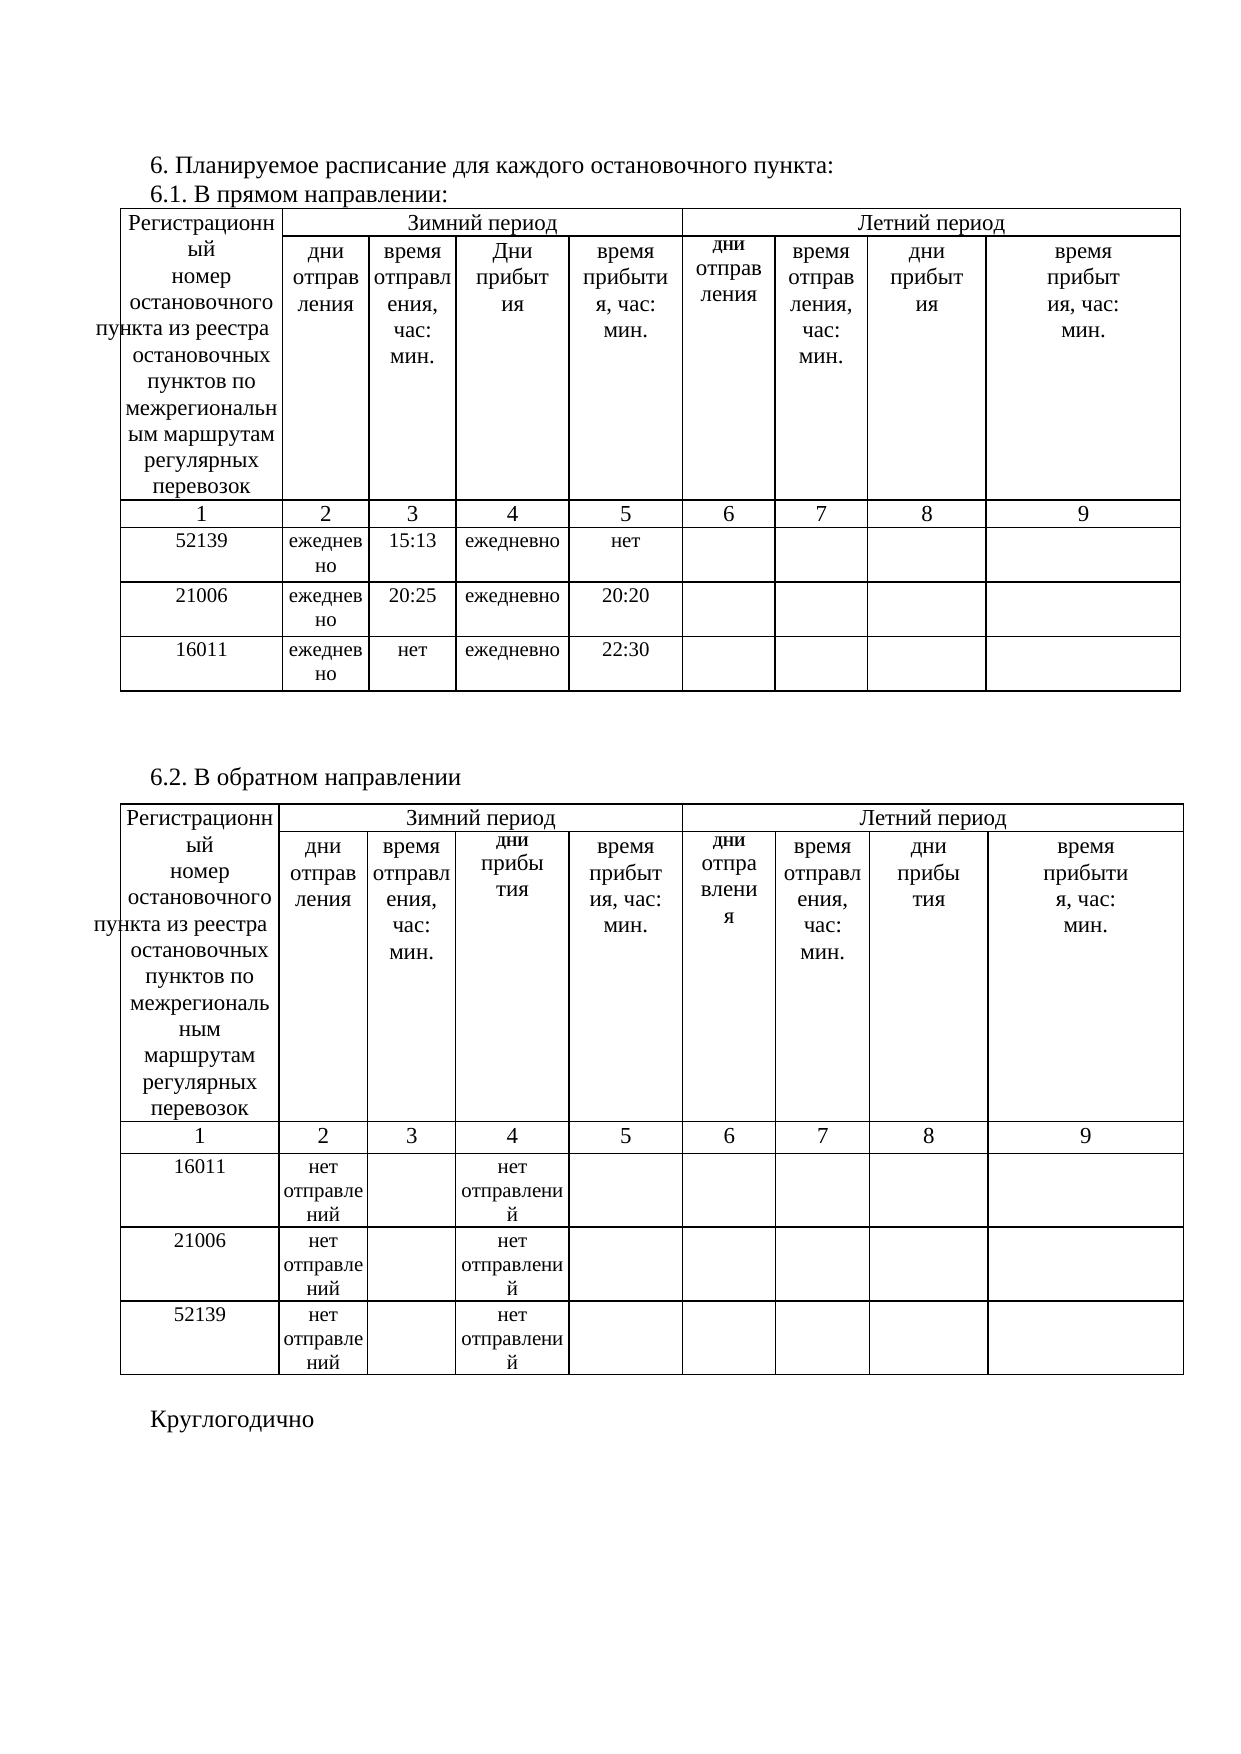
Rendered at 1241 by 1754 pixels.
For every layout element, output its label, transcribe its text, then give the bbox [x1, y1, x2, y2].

table_cell [368, 1302, 455, 1374]
table_header Летний период [683, 209, 1180, 235]
table_cell нет [370, 637, 455, 690]
table_cell [570, 1154, 682, 1226]
table_cell 21006 [121, 1228, 278, 1300]
table_cell [683, 1228, 775, 1300]
table_cell ежедневно [457, 637, 568, 690]
table_cell [989, 1154, 1183, 1226]
table_cell 7 [776, 501, 867, 527]
table_cell нет [570, 528, 682, 581]
table_cell [989, 1302, 1183, 1374]
table_cell ежедневно [283, 583, 368, 636]
table_cell дни прибыт ия [868, 237, 985, 499]
table_cell [683, 1302, 775, 1374]
table_cell нет отправлений [280, 1302, 367, 1374]
table_cell [570, 1302, 682, 1374]
table_cell ДНИ отправ ления [683, 237, 774, 499]
table_cell [683, 528, 774, 581]
table_cell 16011 [121, 637, 282, 690]
table_cell [870, 1228, 987, 1300]
table_cell время отправл ения, час: мин. [776, 832, 869, 1121]
table_cell [683, 1154, 775, 1226]
table_cell 20:20 [570, 583, 682, 636]
table_cell 20:25 [370, 583, 455, 636]
table_cell 3 [370, 501, 455, 527]
table_cell 8 [868, 501, 985, 527]
table_cell дни прибы тия [870, 832, 987, 1121]
table_cell [987, 528, 1180, 581]
table_header Регистрационный номер остановочного пункта из реестра остановочных пунктов по межрегиональным маршрутам регулярных перевозок [121, 209, 282, 499]
table_cell [368, 1228, 455, 1300]
table_cell [870, 1302, 987, 1374]
table_cell время прибыт ия, час: мин. [987, 237, 1180, 499]
table_cell [868, 583, 985, 636]
table_cell [868, 528, 985, 581]
table_cell время отправл ения, час: мин. [370, 237, 455, 499]
table_cell 2 [280, 1122, 367, 1152]
table_cell [868, 637, 985, 690]
table_cell ежедневно [457, 528, 568, 581]
table_cell 3 [368, 1122, 455, 1152]
table_cell [570, 1228, 682, 1300]
table_header Зимний период [280, 805, 682, 831]
table_cell дни отправ ления [283, 237, 368, 499]
table_cell время прибыти я, час: мин. [570, 237, 682, 499]
table_cell [776, 583, 867, 636]
table_cell 2 [283, 501, 368, 527]
table_cell ДНИ отпра влени я [683, 832, 775, 1121]
table_cell время прибыт ия, час: мин. [570, 832, 682, 1121]
table_cell 6 [683, 501, 774, 527]
table_cell [987, 637, 1180, 690]
table_cell 5 [570, 501, 682, 527]
text 6. Планируемое расписание для каждого остановочного пункта: [150, 150, 1090, 179]
table_cell время отправл ения, час: мин. [368, 832, 455, 1121]
table_cell 4 [456, 1122, 568, 1152]
table_cell [989, 1228, 1183, 1300]
text Круглогодично [150, 1404, 1090, 1433]
table_cell [683, 583, 774, 636]
table_cell 16011 [121, 1154, 278, 1226]
table_cell ежедневно [283, 528, 368, 581]
table_cell 7 [776, 1122, 869, 1152]
table_cell [870, 1154, 987, 1226]
table_cell 9 [987, 501, 1180, 527]
table_header Регистрационный номер остановочного пункта из реестра остановочных пунктов по межрегиональным маршрутам регулярных перевозок [121, 805, 278, 1121]
table_cell ежедневно [283, 637, 368, 690]
table_cell 5 [570, 1122, 682, 1152]
table_cell [683, 637, 774, 690]
table_cell [776, 1302, 869, 1374]
table_cell 22:30 [570, 637, 682, 690]
table_cell ДНИ прибы тия [456, 832, 568, 1121]
table_cell дни отправ ления [280, 832, 367, 1121]
table_cell нет отправлений [280, 1154, 367, 1226]
table_cell Дни прибыт ия [457, 237, 568, 499]
table_cell 52139 [121, 1302, 278, 1374]
table_cell нет отправлений [456, 1302, 568, 1374]
table_cell [368, 1154, 455, 1226]
table_cell 9 [989, 1122, 1183, 1152]
table_cell [776, 528, 867, 581]
table_cell 6 [683, 1122, 775, 1152]
table_cell [776, 1154, 869, 1226]
table_header Зимний период [283, 209, 682, 235]
table_cell 1 [121, 1122, 278, 1152]
table_cell время отправ ления, час: мин. [776, 237, 867, 499]
table_cell [776, 1228, 869, 1300]
table_cell нет отправлений [456, 1154, 568, 1226]
text 6.1. В прямом направлении: [150, 179, 1090, 207]
table_cell ежедневно [457, 583, 568, 636]
table_cell 8 [870, 1122, 987, 1152]
table_header Летний период [683, 805, 1183, 831]
table_cell [987, 583, 1180, 636]
table_cell 1 [121, 501, 282, 527]
table_cell нет отправлений [280, 1228, 367, 1300]
table_cell 15:13 [370, 528, 455, 581]
table_cell [776, 637, 867, 690]
table_cell 52139 [121, 528, 282, 581]
table_cell 21006 [121, 583, 282, 636]
table_cell время прибыти я, час: мин. [989, 832, 1183, 1121]
table_cell нет отправлений [456, 1228, 568, 1300]
table_cell 4 [457, 501, 568, 527]
text 6.2. В обратном направлении [150, 762, 1090, 790]
